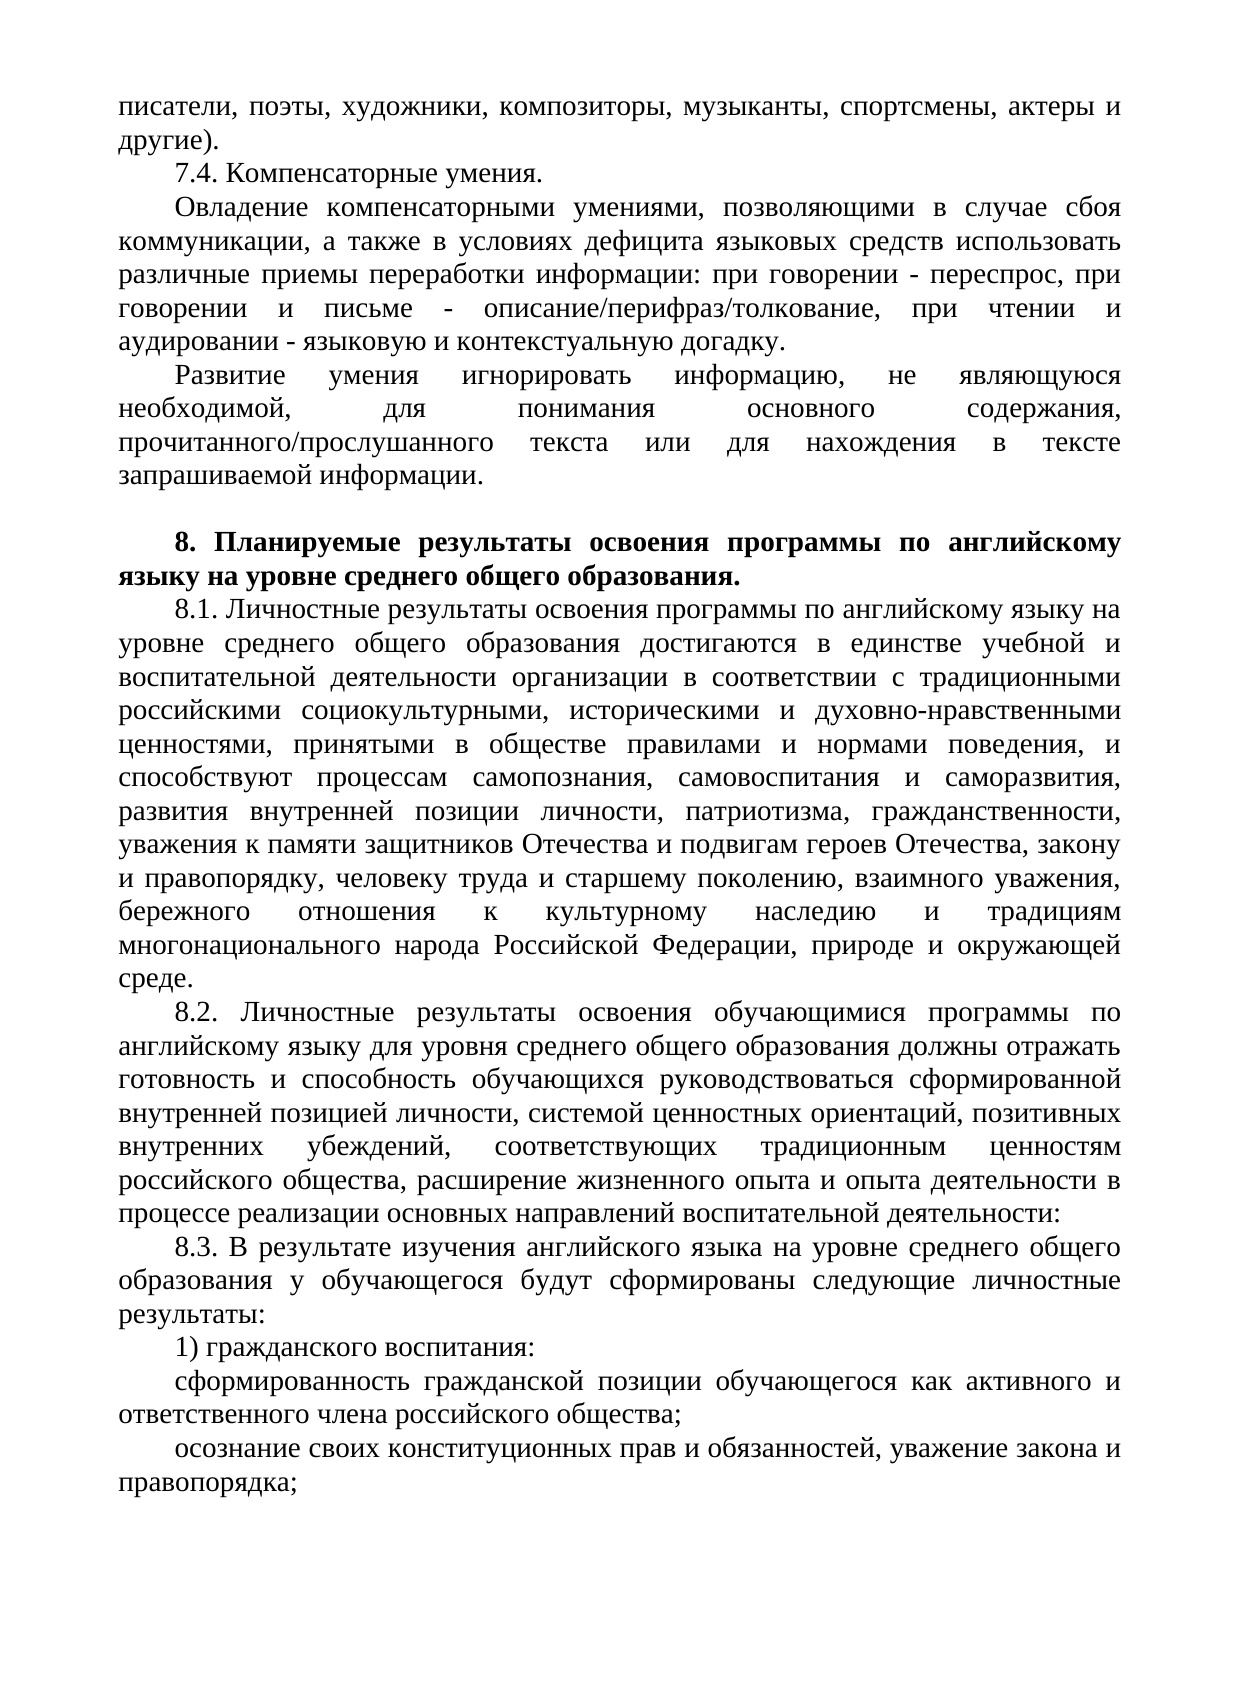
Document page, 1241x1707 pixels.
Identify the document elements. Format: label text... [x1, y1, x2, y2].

text 8. Планируемые результаты освоения программы по английскому языку на уровне среднего общего образования. [118, 524, 1122, 592]
text 8.1. Личностные результаты освоения программы по английскому языку на уровне среднего общего образования достигаются в единстве учебной и воспитательной деятельности организации в соответствии с традиционными российскими социокультурными, историческими и духовно-нравственными ценностями, принятыми в обществе правилами и нормами поведения, и способствуют процессам самопознания, самовоспитания и саморазвития, развития внутренней позиции личности, патриотизма, гражданственности, уважения к памяти защитников Отечества и подвигам героев Отечества, закону и правопорядку, человеку труда и старшему поколению, взаимного уважения, бережного отношения к культурному наследию и традициям многонационального народа Российской Федерации, природе и окружающей среде. [118, 592, 1122, 994]
text осознание своих конституционных прав и обязанностей, уважение закона и правопорядка; [118, 1430, 1122, 1497]
text 1) гражданского воспитания: [118, 1329, 1122, 1363]
text сформированность гражданской позиции обучающегося как активного и ответственного члена российского общества; [118, 1363, 1122, 1430]
text Овладение компенсаторными умениями, позволяющими в случае сбоя коммуникации, а также в условиях дефицита языковых средств использовать различные приемы переработки информации: при говорении - переспрос, при говорении и письме - описание/перифраз/толкование, при чтении и аудировании - языковую и контекстуальную догадку. [118, 189, 1122, 357]
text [118, 88, 1122, 156]
text Развитие умения игнорировать информацию, не являющуюся необходимой, для понимания основного содержания, прочитанного/прослушанного текста или для нахождения в тексте запрашиваемой информации. [118, 357, 1122, 491]
text 8.3. В результате изучения английского языка на уровне среднего общего образования у обучающегося будут сформированы следующие личностные результаты: [118, 1229, 1122, 1329]
text 8.2. Личностные результаты освоения обучающимися программы по английскому языку для уровня среднего общего образования должны отражать готовность и способность обучающихся руководствоваться сформированной внутренней позицией личности, системой ценностных ориентаций, позитивных внутренних убеждений, соответствующих традиционным ценностям российского общества, расширение жизненного опыта и опыта деятельности в процессе реализации основных направлений воспитательной деятельности: [118, 994, 1122, 1229]
text 7.4. Компенсаторные умения. [118, 156, 1122, 189]
